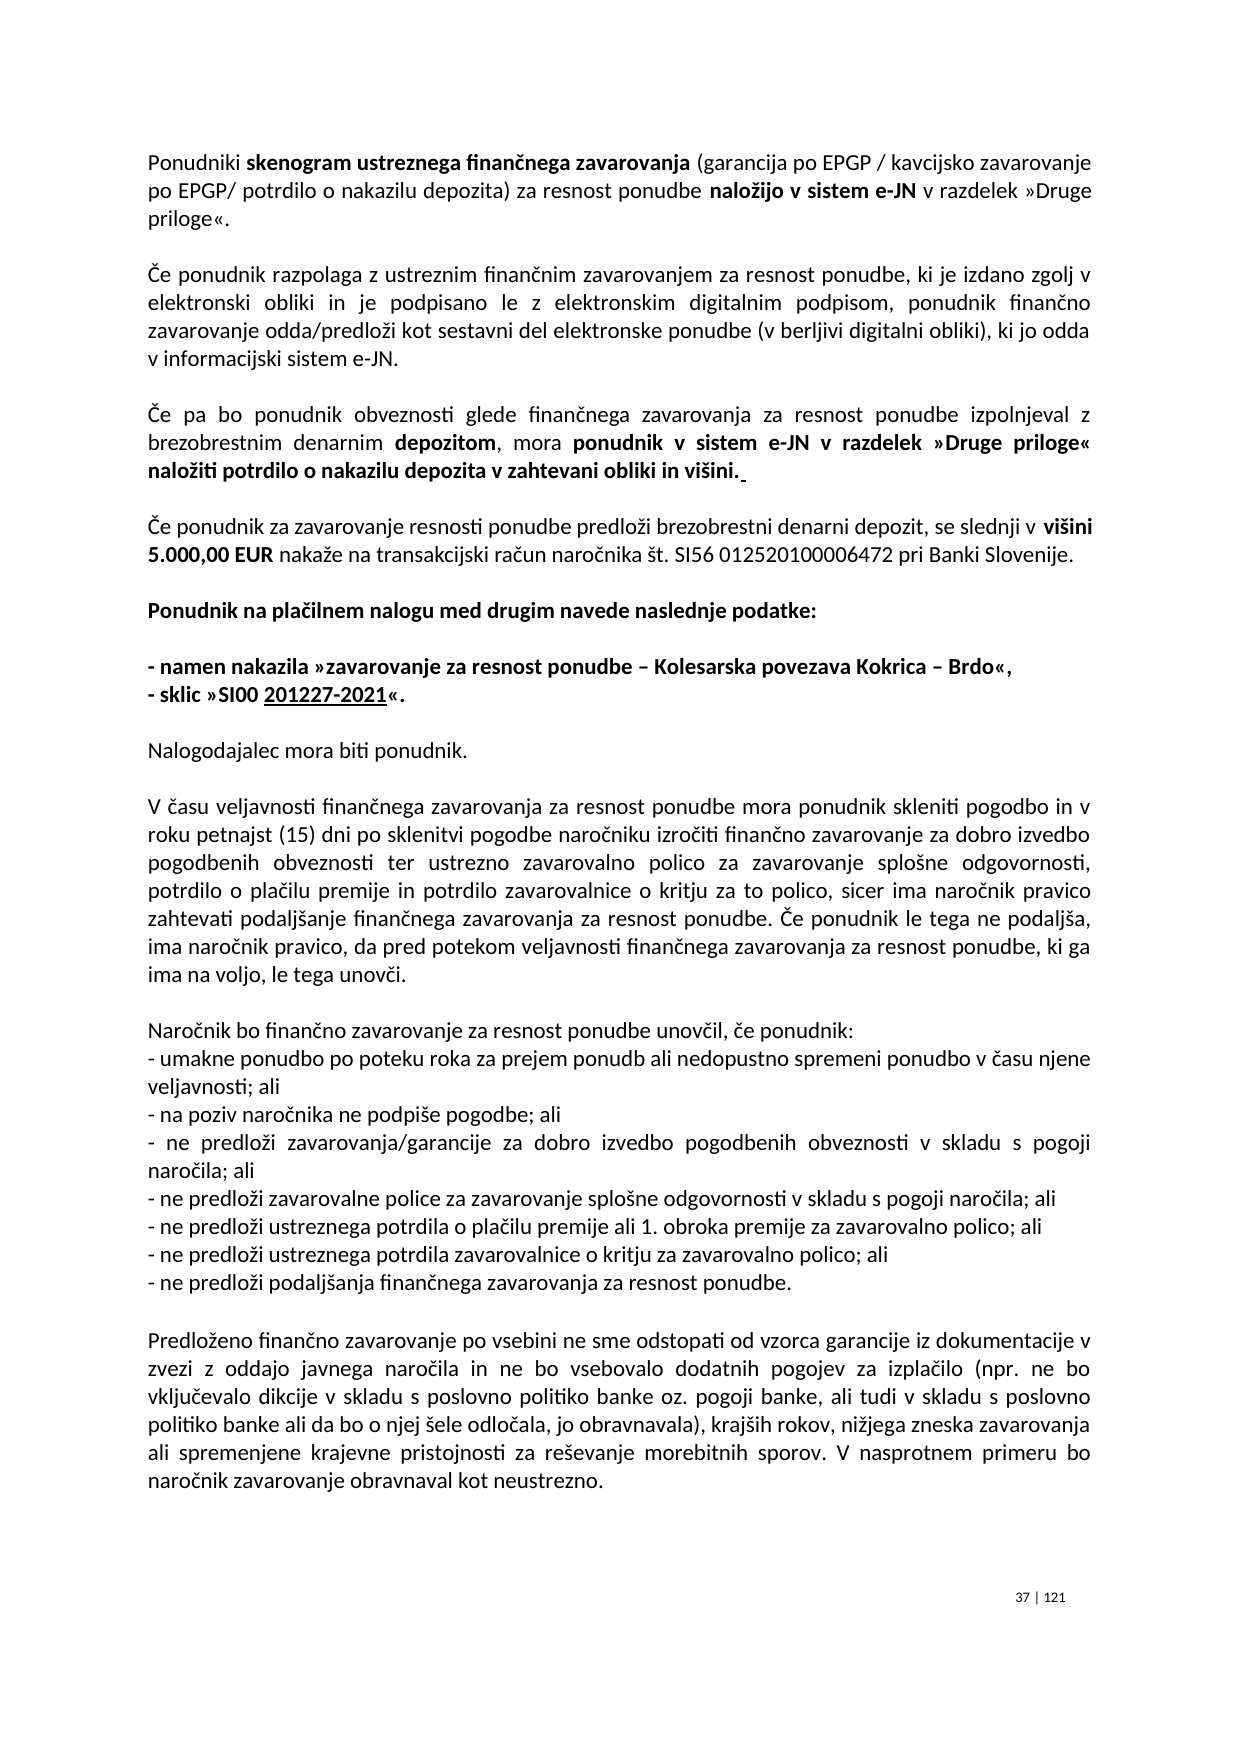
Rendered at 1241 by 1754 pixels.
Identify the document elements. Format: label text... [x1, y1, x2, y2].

text Ponudniki skenogram ustreznega finančnega zavarovanja (garancija po EPGP / kavcijsko zavarovanje po EPGP/ potrdilo o nakazilu depozita) za resnost ponudbe naložijo v sistem e-JN v razdelek »Druge priloge«. [148, 148, 1092, 232]
text Naročnik bo finančno zavarovanje za resnost ponudbe unovčil, če ponudnik: [148, 1016, 1092, 1044]
text V času veljavnosti finančnega zavarovanja za resnost ponudbe mora ponudnik skleniti pogodbo in v roku petnajst (15) dni po sklenitvi pogodbe naročniku izročiti finančno zavarovanje za dobro izvedbo pogodbenih obveznosti ter ustrezno zavarovalno polico za zavarovanje splošne odgovornosti, potrdilo o plačilu premije in potrdilo zavarovalnice o kritju za to polico, sicer ima naročnik pravico zahtevati podaljšanje finančnega zavarovanja za resnost ponudbe. Če ponudnik le tega ne podaljša, ima naročnik pravico, da pred potekom veljavnosti finančnega zavarovanja za resnost ponudbe, ki ga ima na voljo, le tega unovči. [148, 792, 1092, 988]
text Če ponudnik za zavarovanje resnosti ponudbe predloži brezobrestni denarni depozit, se slednji v višini 5.000,00 EUR nakaže na transakcijski račun naročnika št. SI56 012520100006472 pri Banki Slovenije. [148, 512, 1092, 568]
text - umakne ponudbo po poteku roka za prejem ponudb ali nedopustno spremeni ponudbo v času njene veljavnosti; ali [148, 1044, 1092, 1100]
text - ne predloži ustreznega potrdila o plačilu premije ali 1. obroka premije za zavarovalno polico; ali [148, 1212, 1092, 1241]
text - sklic »SI00 201227-2021«. [148, 680, 1092, 708]
text Nalogodajalec mora biti ponudnik. [148, 736, 1092, 764]
text Predloženo finančno zavarovanje po vsebini ne sme odstopati od vzorca garancije iz dokumentacije v zvezi z oddajo javnega naročila in ne bo vsebovalo dodatnih pogojev za izplačilo (npr. ne bo vključevalo dikcije v skladu s poslovno politiko banke oz. pogoji banke, ali tudi v skladu s poslovno politiko banke ali da bo o njej šele odločala, jo obravnavala), krajših rokov, nižjega zneska zavarovanja ali spremenjene krajevne pristojnosti za reševanje morebitnih sporov. V nasprotnem primeru bo naročnik zavarovanje obravnaval kot neustrezno. [148, 1326, 1092, 1494]
text - ne predloži ustreznega potrdila zavarovalnice o kritju za zavarovalno polico; ali [148, 1241, 1092, 1268]
text - ne predloži zavarovalne police za zavarovanje splošne odgovornosti v skladu s pogoji naročila; ali [148, 1184, 1092, 1212]
text - namen nakazila »zavarovanje za resnost ponudbe – Kolesarska povezava Kokrica – Brdo«, [148, 652, 1092, 680]
text - ne predloži podaljšanja finančnega zavarovanja za resnost ponudbe. [148, 1268, 1092, 1297]
text Ponudnik na plačilnem nalogu med drugim navede naslednje podatke: [148, 596, 1092, 624]
text - ne predloži zavarovanja/garancije za dobro izvedbo pogodbenih obveznosti v skladu s pogoji naročila; ali [148, 1128, 1092, 1184]
text Če pa bo ponudnik obveznosti glede finančnega zavarovanja za resnost ponudbe izpolnjeval z brezobrestnim denarnim depozitom, mora ponudnik v sistem e-JN v razdelek »Druge priloge« naložiti potrdilo o nakazilu depozita v zahtevani obliki in višini. [148, 400, 1092, 484]
text - na poziv naročnika ne podpiše pogodbe; ali [148, 1100, 1092, 1128]
text Če ponudnik razpolaga z ustreznim finančnim zavarovanjem za resnost ponudbe, ki je izdano zgolj v elektronski obliki in je podpisano le z elektronskim digitalnim podpisom, ponudnik finančno zavarovanje odda/predloži kot sestavni del elektronske ponudbe (v berljivi digitalni obliki), ki jo odda v informacijski sistem e-JN. [148, 260, 1092, 372]
